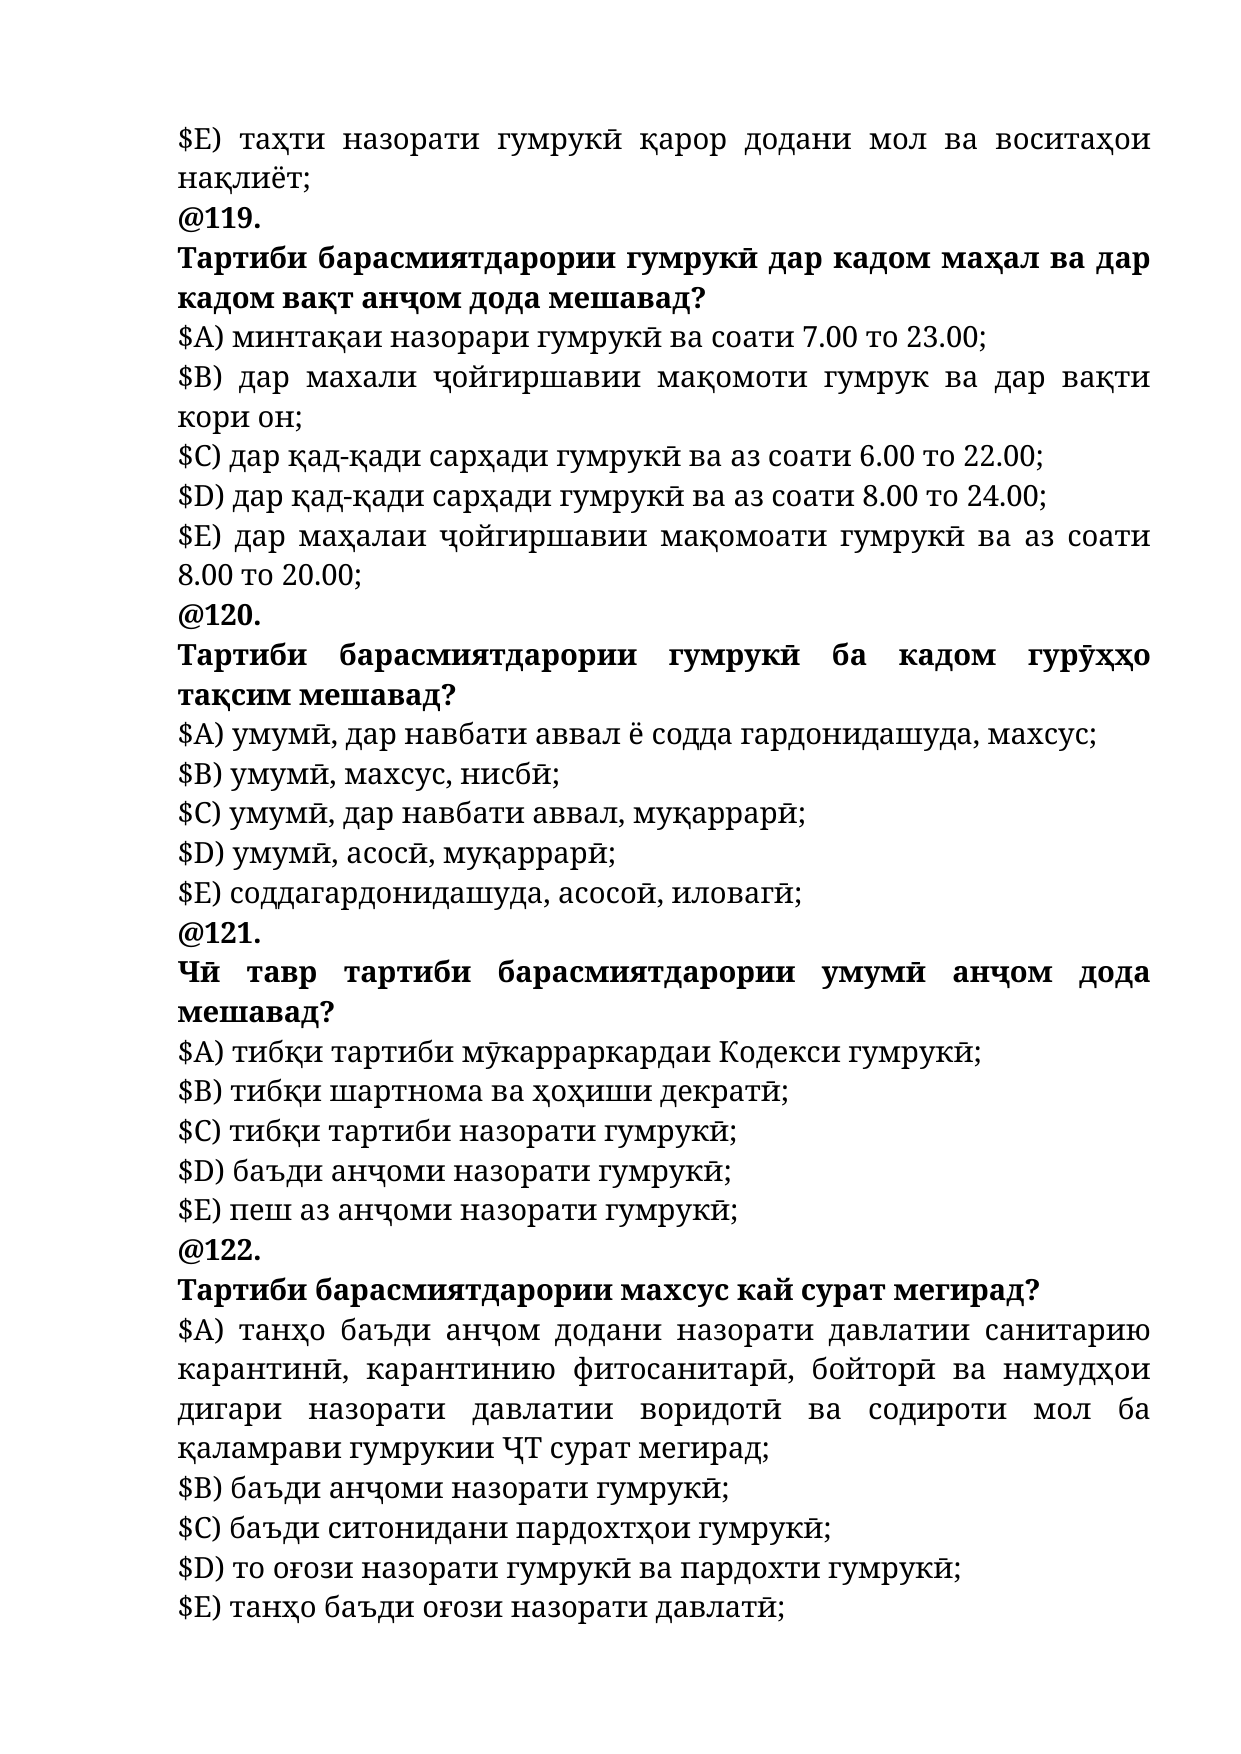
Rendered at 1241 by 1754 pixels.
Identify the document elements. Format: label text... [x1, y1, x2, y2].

text @121. [177, 912, 1152, 952]
text $B) умумӣ, махсус, нисбӣ; [177, 753, 1152, 793]
text $D) баъди анҷоми назорати гумрукӣ; [177, 1150, 1152, 1190]
text $C) тибқи тартиби назорати гумрукӣ; [177, 1110, 1152, 1150]
text Тартиби барасмиятдарории махсус кай сурат мегирад? [177, 1269, 1152, 1309]
text $E) дар маҳалаи ҷойгиршавии мақомоати гумрукӣ ва аз соати 8.00 то 20.00; [177, 515, 1152, 594]
text @122. [177, 1229, 1152, 1269]
text $D) умумӣ, асосӣ, муқаррарӣ; [177, 832, 1152, 872]
text $A) танҳо баъди анҷом додани назорати давлатии санитарию карантинӣ, карантинию фитосанитарӣ, бойторӣ ва намудҳои дигари назорати давлатии воридотӣ ва содироти мол ба қаламрави гумрукии ҶТ сурат мегирад; [177, 1309, 1152, 1467]
text $A) умумӣ, дар навбати аввал ё содда гардонидашуда, махсус; [177, 713, 1152, 753]
text $D) то оғози назорати гумрукӣ ва пардохти гумрукӣ; [177, 1547, 1152, 1587]
text $C) умумӣ, дар навбати аввал, муқаррарӣ; [177, 793, 1152, 832]
text $E) танҳо баъди оғози назорати давлатӣ; [177, 1587, 1152, 1626]
text $A) минтақаи назорари гумрукӣ ва соати 7.00 то 23.00; [177, 317, 1152, 356]
text Тартиби барасмиятдарории гумрукӣ ба кадом гурӯҳҳо тақсим мешавад? [177, 634, 1152, 713]
text @119. [177, 197, 1152, 237]
text @120. [177, 594, 1152, 634]
text $B) баъди анҷоми назорати гумрукӣ; [177, 1467, 1152, 1507]
text $A) тибқи тартиби мӯкарраркардаи Кодекси гумрукӣ; [177, 1031, 1152, 1071]
text $C) дар қад-қади сарҳади гумрукӣ ва аз соати 6.00 то 22.00; [177, 436, 1152, 475]
text Тартиби барасмиятдарории гумрукӣ дар кадом маҳал ва дар кадом вақт анҷом дода мешавад? [177, 237, 1152, 317]
text $B) дар махали ҷойгиршавии мақомоти гумрук ва дар вақти кори он; [177, 356, 1152, 436]
text $B) тибқи шартнома ва ҳоҳиши декратӣ; [177, 1071, 1152, 1110]
text $E) соддагардонидашуда, асосоӣ, иловагӣ; [177, 872, 1152, 912]
text $E) таҳти назорати гумрукӣ қарор додани мол ва воситаҳои нақлиёт; [177, 118, 1152, 197]
text $E) пеш аз анҷоми назорати гумрукӣ; [177, 1190, 1152, 1229]
text Чӣ тавр тартиби барасмиятдарории умумӣ анҷом дода мешавад? [177, 952, 1152, 1031]
text $D) дар қад-қади сарҳади гумрукӣ ва аз соати 8.00 то 24.00; [177, 475, 1152, 515]
text $C) баъди ситонидани пардохтҳои гумрукӣ; [177, 1507, 1152, 1547]
